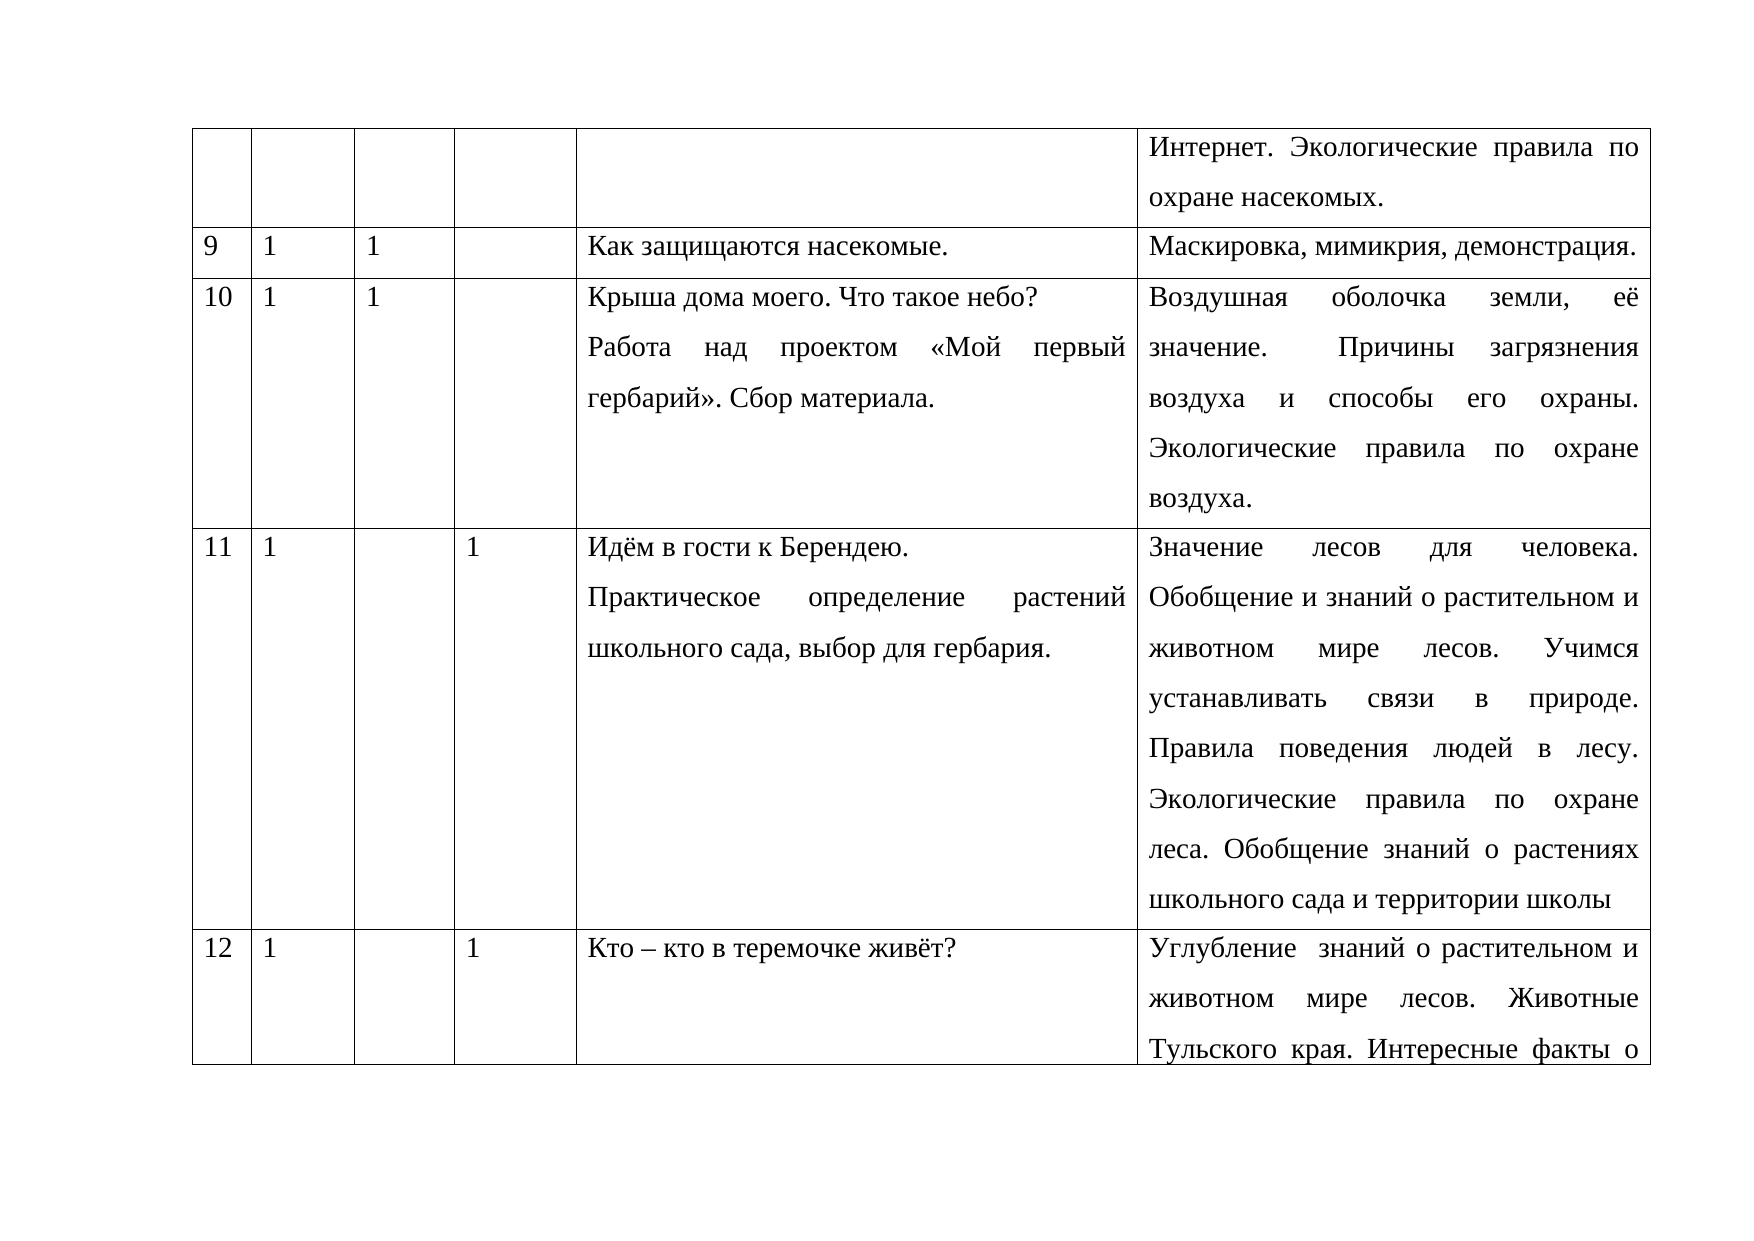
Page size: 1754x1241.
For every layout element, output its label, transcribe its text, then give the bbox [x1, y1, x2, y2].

table_cell 12 [193, 930, 251, 1064]
table_cell [455, 129, 576, 227]
table_cell 9 [193, 228, 251, 278]
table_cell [577, 129, 1137, 227]
table_cell 1 [355, 279, 454, 528]
table_cell 1 [252, 529, 354, 929]
table_cell Крыша дома моего. Что такое небо? Работа над проектом «Мой первый гербарий». Сбор материала. [577, 279, 1137, 528]
table_cell [455, 279, 576, 528]
table_cell 1 [252, 930, 354, 1064]
table_cell [355, 930, 454, 1064]
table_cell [577, 930, 1137, 1064]
table_cell Как защищаются насекомые. [577, 228, 1137, 278]
table_cell Маскировка, мимикрия, демонстрация. [1138, 228, 1650, 278]
table_cell Воздушная оболочка земли, её значение. Причины загрязнения воздуха и способы его охраны. Экологические правила по охране воздуха. [1138, 279, 1650, 528]
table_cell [1138, 129, 1650, 227]
table_cell 1 [355, 129, 454, 227]
table_cell 1 [455, 930, 576, 1064]
table_cell 8 [193, 129, 251, 227]
table_cell Значение лесов для человека. Обобщение и знаний о растительном и животном мире лесов. Учимся устанавливать связи в природе. Правила поведения людей в лесу. Экологические правила по охране леса. Обобщение знаний о растениях школьного сада и территории школы [1138, 529, 1650, 929]
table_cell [1138, 930, 1650, 1064]
table_cell [455, 228, 576, 278]
table_cell 1 [455, 529, 576, 929]
table_cell 10 [193, 279, 251, 528]
table_cell 1 [355, 228, 454, 278]
table_cell 1 [252, 228, 354, 278]
table_cell 1 [252, 279, 354, 528]
table_cell [355, 529, 454, 929]
table_cell Идём в гости к Берендею. Практическое определение растений школьного сада, выбор для гербария. [577, 529, 1137, 929]
table_cell 11 [193, 529, 251, 929]
table_cell 1 [252, 129, 354, 227]
